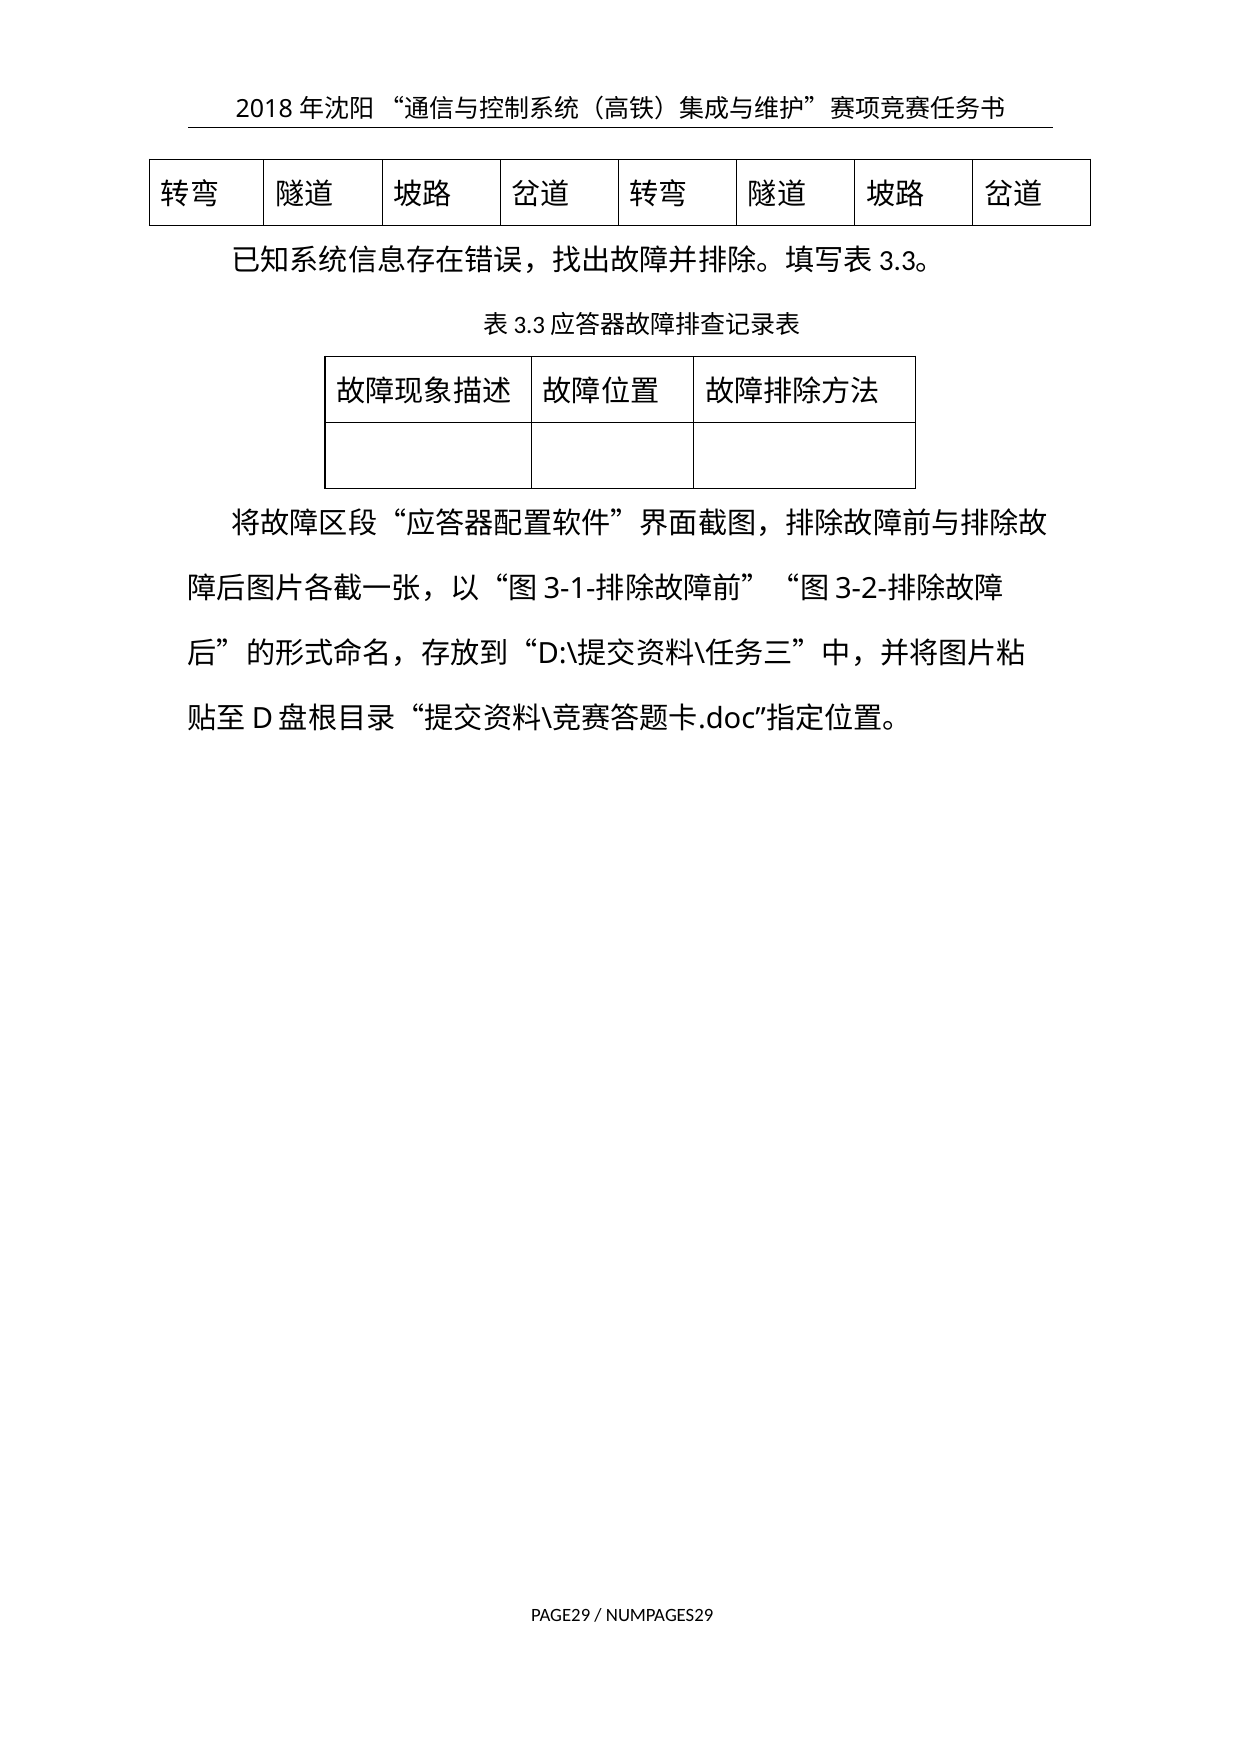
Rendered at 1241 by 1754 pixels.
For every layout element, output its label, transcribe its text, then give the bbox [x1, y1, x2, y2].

table_header 故障排除方法 [694, 357, 915, 422]
table_cell 岔道 [973, 160, 1090, 224]
table_cell 转弯 [150, 160, 263, 224]
table_header 故障位置 [532, 357, 693, 422]
text 已知系统信息存在错误，找出故障并排除。填写表3.3。 [187, 226, 1053, 291]
table_cell 岔道 [501, 160, 618, 224]
table_cell [532, 423, 693, 488]
table_cell 转弯 [619, 160, 736, 224]
table_cell 隧道 [737, 160, 854, 224]
table_cell [694, 423, 915, 488]
table_cell 坡路 [855, 160, 972, 224]
text 表3.3 应答器故障排查记录表 [187, 291, 1053, 356]
text 将故障区段“应答器配置软件”界面截图，排除故障前与排除故障后图片各截一张，以“图3-1-排除故障前”“图3-2-排除故障后”的形式命名，存放到“D:\提交资料\任务三”中，并将图片粘贴至D盘根目录“提交资料\竞赛答题卡.doc”指定位置。 [187, 489, 1053, 749]
table_cell 隧道 [264, 160, 382, 224]
table_cell [326, 423, 531, 488]
table_cell 坡路 [383, 160, 500, 224]
table_header 故障现象描述 [326, 357, 531, 422]
